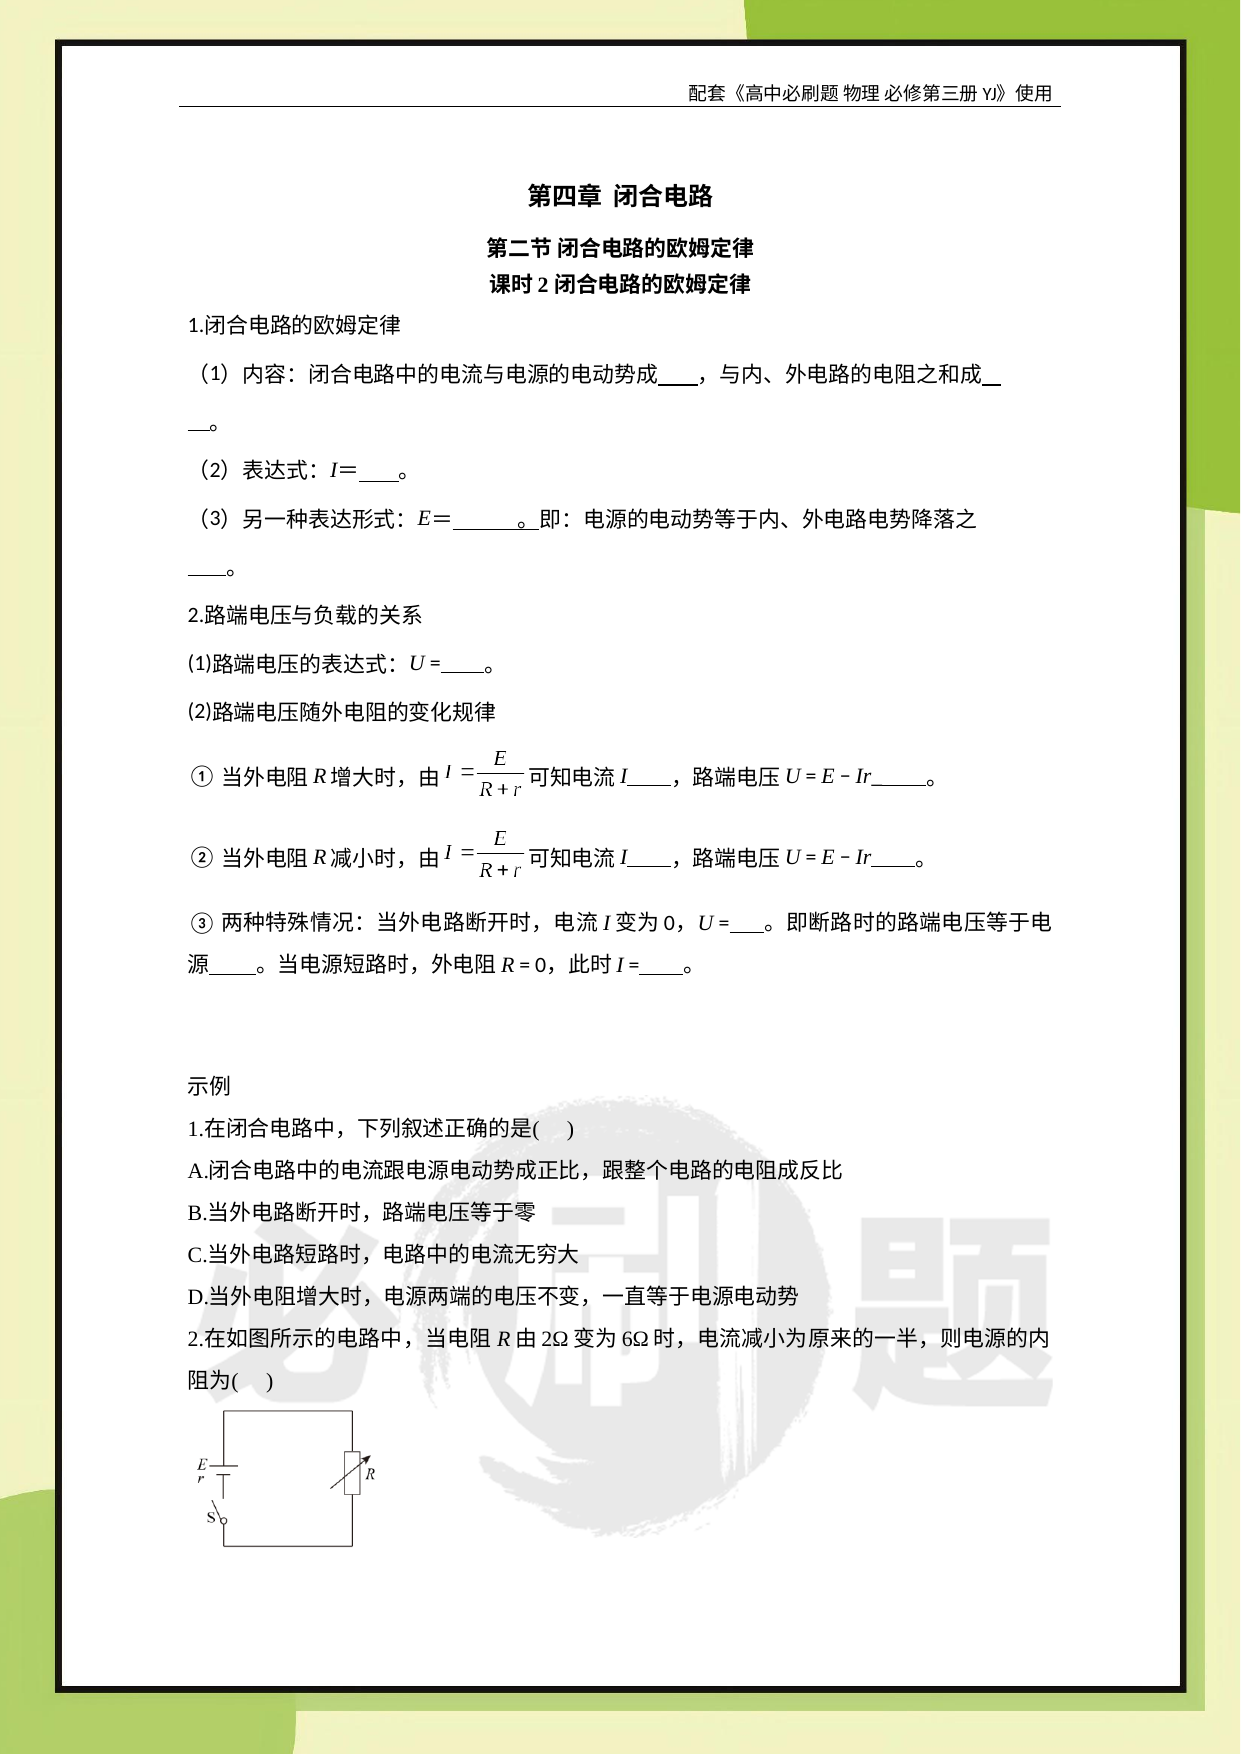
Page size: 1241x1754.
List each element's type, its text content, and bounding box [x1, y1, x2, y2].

list B.当外电路断开时，路端电压等于零 [187, 1195, 1053, 1227]
text ②当外电阻R减小时，由可知电流I ，路端电压U = E − Ir 。 [187, 824, 1053, 889]
text 。 [187, 550, 1053, 582]
text （3）另一种表达形式：E＝ 。即：电源的电动势等于内、外电路电势降落之 [187, 501, 1053, 534]
text (2)路端电压随外电阻的变化规律 [187, 695, 1053, 727]
text 第四章 闭合电路 [187, 162, 1053, 227]
list C.当外电路短路时，电路中的电流无穷大 [187, 1237, 1053, 1269]
text (1)路端电压的表达式：U = 。 [187, 646, 1053, 679]
text 1.闭合电路的欧姆定律 [187, 308, 1053, 341]
text （2）表达式：I＝ 。 [187, 453, 1053, 486]
text 。 [187, 405, 1053, 437]
text 课时2 闭合电路的欧姆定律 [187, 266, 1053, 299]
text （1）内容：闭合电路中的电流与电源的电动势成 ，与内、外电路的电阻之和成 [187, 356, 1053, 389]
list A.闭合电路中的电流跟电源电动势成正比，跟整个电路的电阻成反比 [187, 1153, 1053, 1185]
text 2.在如图所示的电路中，当电阻R由2Ω变为6Ω时，电流减小为原来的一半，则电源的内阻为( ) [187, 1321, 1053, 1396]
text 2.路端电压与负载的关系 [187, 598, 1053, 631]
picture [0, 0, 1241, 1754]
text ③两种特殊情况：当外电路断开时，电流I变为0，U = 。即断路时的路端电压等于电源 。当电源短路时，外电阻R = 0，此时I = 。 [187, 905, 1053, 979]
text 示例 [187, 1069, 1053, 1101]
text 第二节 闭合电路的欧姆定律 [187, 231, 1053, 263]
list D.当外电阻增大时，电源两端的电压不变，一直等于电源电动势 [187, 1279, 1053, 1311]
list 1.在闭合电路中，下列叙述正确的是( ) [187, 1111, 1053, 1143]
text ①当外电阻R增大时，由可知电流I ，路端电压U = E − Ir_ 。 [187, 743, 1053, 808]
